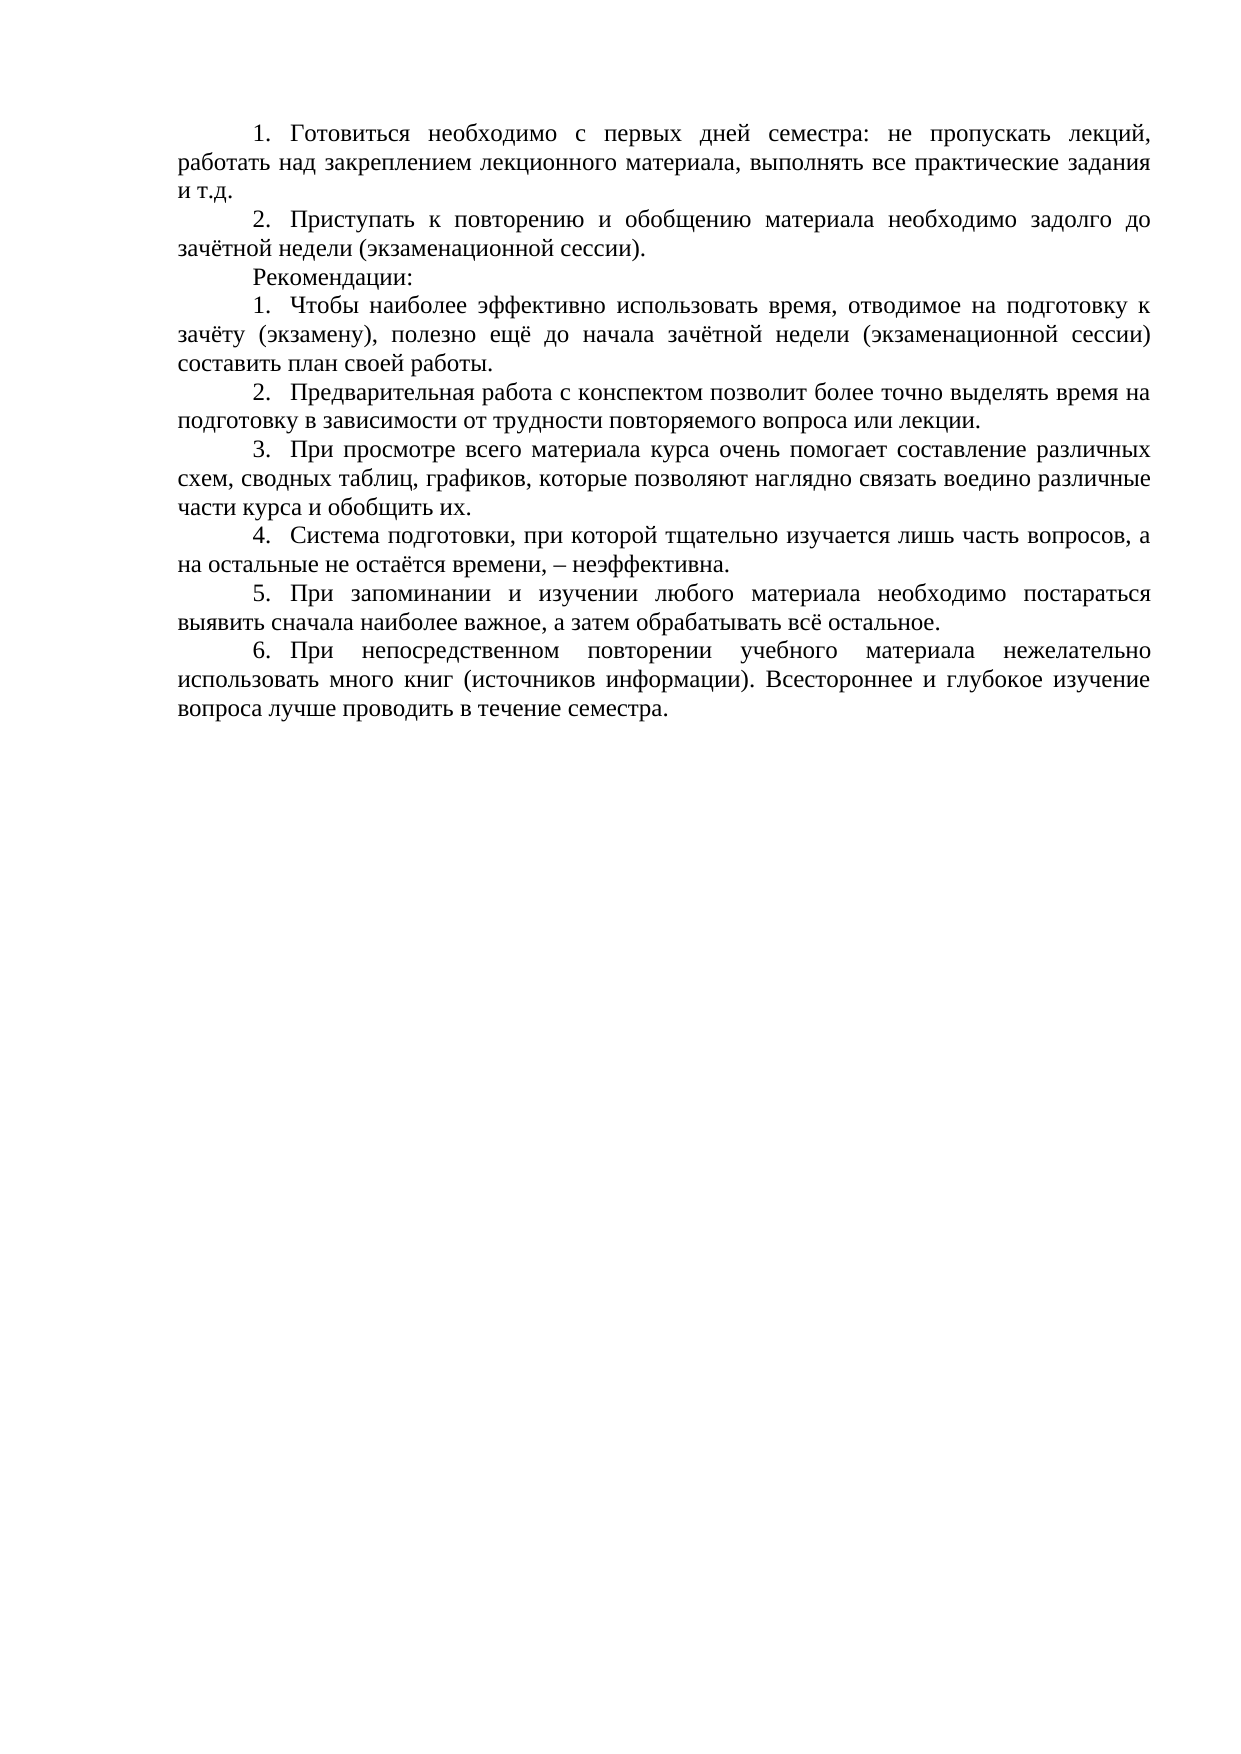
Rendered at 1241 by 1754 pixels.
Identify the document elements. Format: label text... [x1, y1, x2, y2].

list При просмотре всего материала курса очень помогает составление различных схем, сводных таблиц, графиков, которые позволяют наглядно связать воедино различные части курса и обобщить их. [177, 434, 1152, 521]
list Чтобы наиболее эффективно использовать время, отводимое на подготовку к зачёту (экзамену), полезно ещё до начала зачётной недели (экзаменационной сессии) составить план своей работы. [177, 291, 1152, 377]
list При запоминании и изучении любого материала необходимо постараться выявить сначала наиболее важное, а затем обрабатывать всё остальное. [177, 578, 1152, 636]
text Рекомендации: [177, 262, 1152, 291]
list Предварительная работа с конспектом позволит более точно выделять время на подготовку в зависимости от трудности повторяемого вопроса или лекции. [177, 377, 1152, 434]
list При непосредственном повторении учебного материала нежелательно использовать много книг (источников информации). Всестороннее и глубокое изучение вопроса лучше проводить в течение семестра. [177, 636, 1152, 722]
list Система подготовки, при которой тщательно изучается лишь часть вопросов, а на остальные не остаётся времени, – неэффективна. [177, 521, 1152, 578]
list Приступать к повторению и обобщению материала необходимо задолго до зачётной недели (экзаменационной сессии). [177, 204, 1152, 262]
list Готовиться необходимо с первых дней семестра: не пропускать лекций, работать над закреплением лекционного материала, выполнять все практические задания и т.д. [177, 118, 1152, 204]
